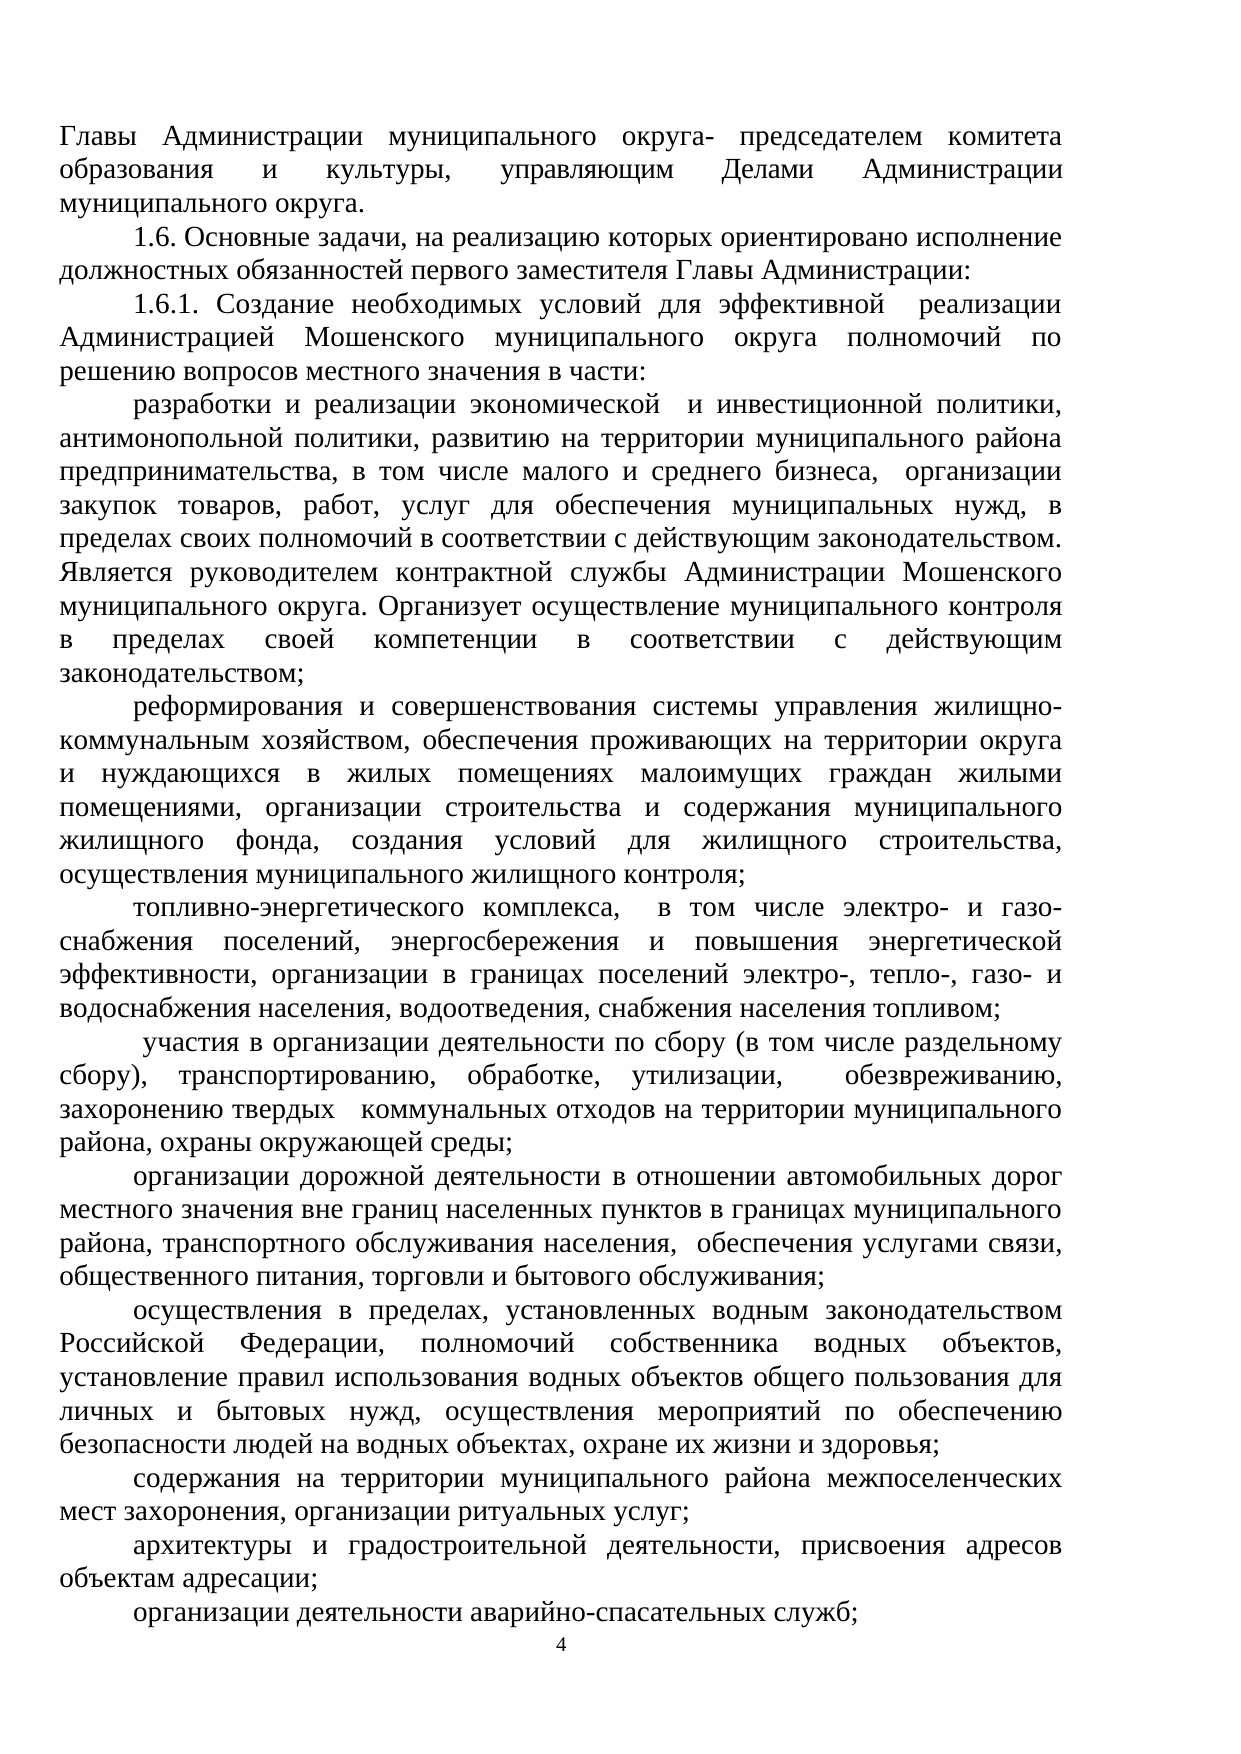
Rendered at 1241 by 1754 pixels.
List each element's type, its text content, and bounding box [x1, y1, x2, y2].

text архитектуры и градостроительной деятельности, присвоения адресов объектам адресации; [59, 1527, 1063, 1594]
text осуществления в пределах, установленных водным законодательством Российской Федерации, полномочий собственника водных объектов, установление правил использования водных объектов общего пользования для личных и бытовых нужд, осуществления мероприятий по обеспечению безопасности людей на водных объектах, охране их жизни и здоровья; [59, 1292, 1063, 1460]
text организации дорожной деятельности в отношении автомобильных дорог местного значения вне границ населенных пунктов в границах муниципального района, транспортного обслуживания населения, обеспечения услугами связи, общественного питания, торговли и бытового обслуживания; [59, 1158, 1063, 1292]
text разработки и реализации экономической и инвестиционной политики, антимонопольной политики, развитию на территории муниципального района предпринимательства, в том числе малого и среднего бизнеса, организации закупок товаров, работ, услуг для обеспечения муниципальных нужд, в пределах своих полномочий в соответствии с действующим законодательством. Является руководителем контрактной службы Администрации Мошенского муниципального округа. Организует осуществление муниципального контроля в пределах своей компетенции в соответствии с действующим законодательством; [59, 386, 1063, 688]
text организации деятельности аварийно-спасательных служб; [59, 1594, 1063, 1627]
text содержания на территории муниципального района межпоселенческих мест захоронения, организации ритуальных услуг; [59, 1460, 1063, 1527]
text участия в организации деятельности по сбору (в том числе раздельному сбору), транспортированию, обработке, утилизации, обезвреживанию, захоронению твердых коммунальных отходов на территории муниципального района, охраны окружающей среды; [59, 1024, 1063, 1158]
text 1.6. Основные задачи, на реализацию которых ориентировано исполнение должностных обязанностей первого заместителя Главы Администрации: [59, 219, 1063, 286]
text 1.6.1. Создание необходимых условий для эффективной реализации Администрацией Мошенского муниципального округа полномочий по решению вопросов местного значения в части: [59, 286, 1063, 386]
text топливно-энергетического комплекса, в том числе электро- и газо- снабжения поселений, энергосбережения и повышения энергетической эффективности, организации в границах поселений электро-, тепло-, газо- и водоснабжения населения, водоотведения, снабжения населения топливом; [59, 889, 1063, 1024]
text реформирования и совершенствования системы управления жилищно-коммунальным хозяйством, обеспечения проживающих на территории округа и нуждающихся в жилых помещениях малоимущих граждан жилыми помещениями, организации строительства и содержания муниципального жилищного фонда, создания условий для жилищного строительства, осуществления муниципального жилищного контроля; [59, 688, 1063, 889]
